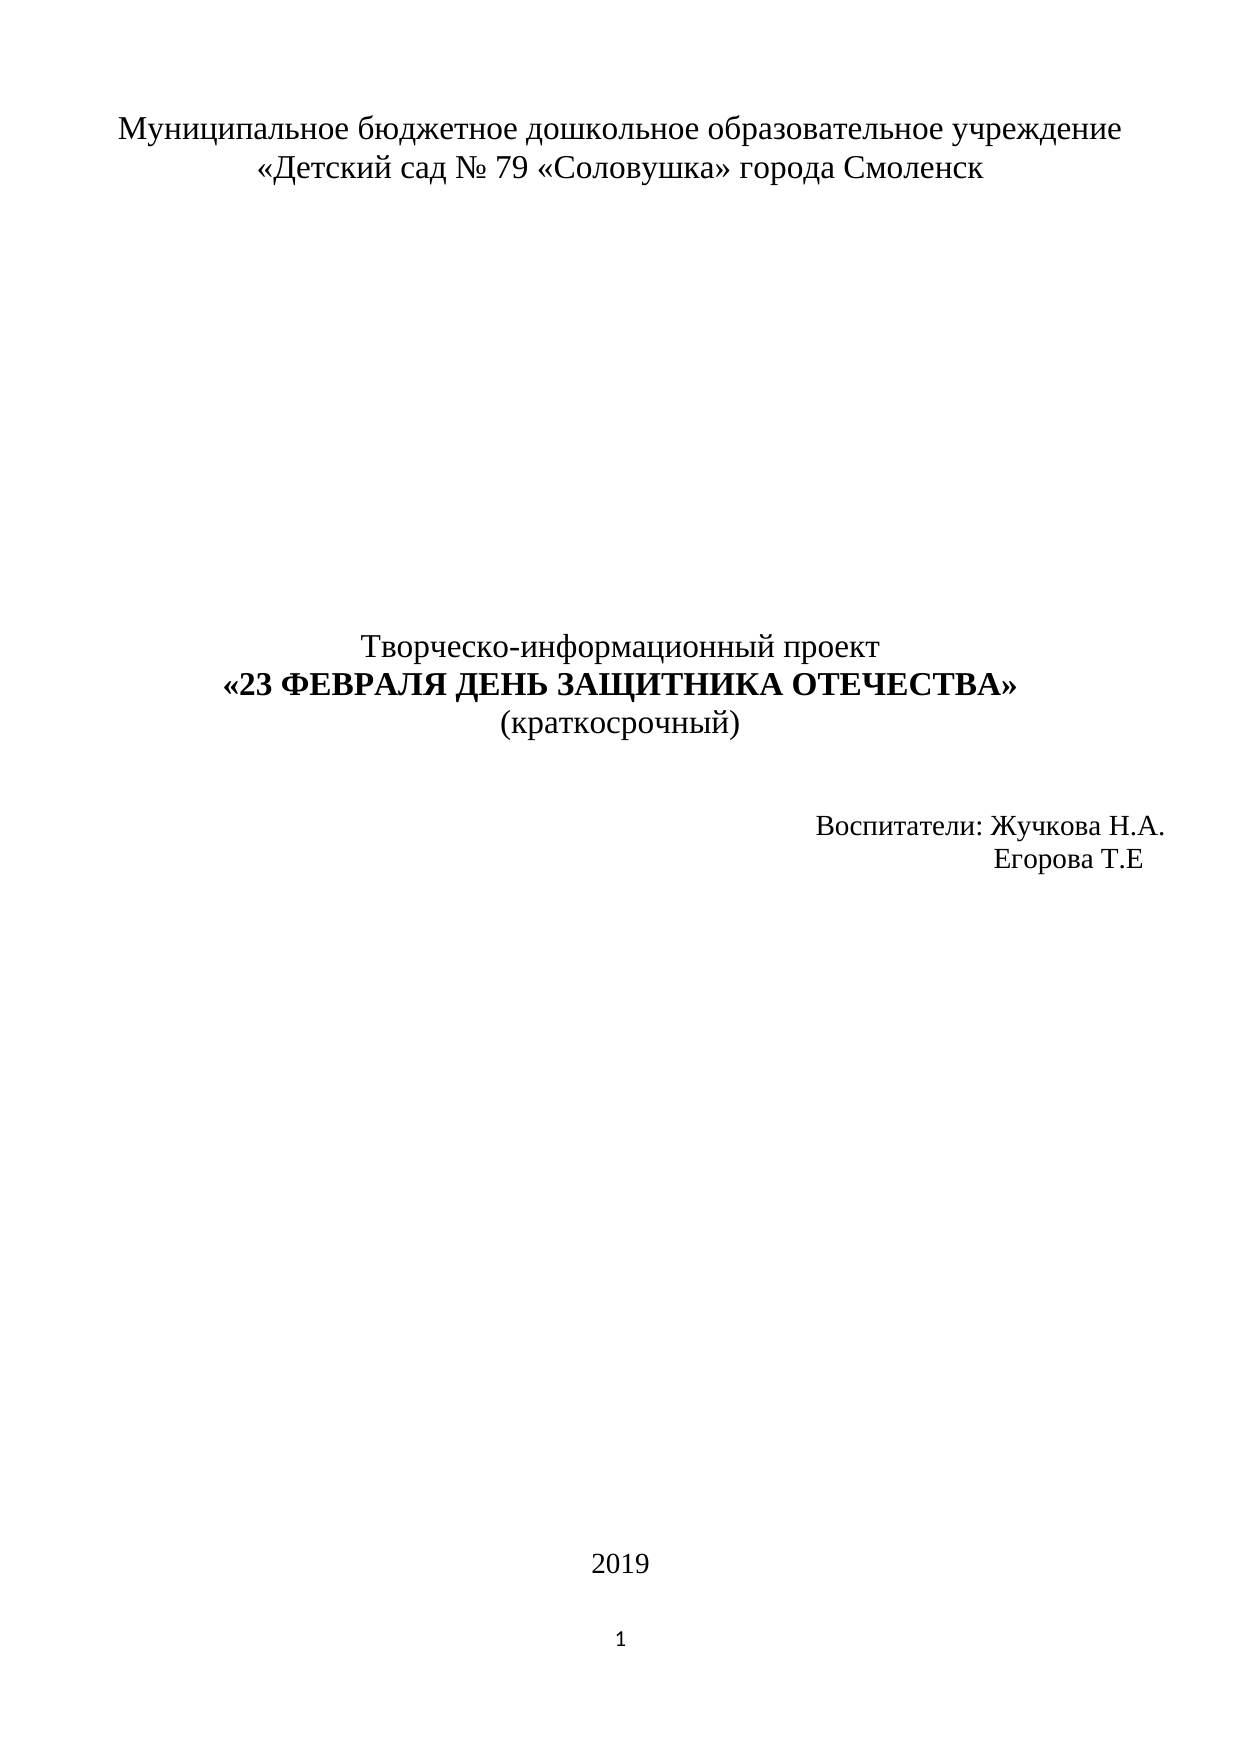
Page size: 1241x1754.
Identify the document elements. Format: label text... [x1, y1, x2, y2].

text Егорова Т.Е [75, 842, 1165, 875]
text (краткосрочный) [75, 703, 1165, 741]
text Воспитатели: Жучкова Н.А. [75, 808, 1165, 842]
text Муниципальное бюджетное дошкольное образовательное учреждение «Детский сад № 79 «Соловушка» города Смоленск [75, 108, 1165, 185]
text «23 ФЕВРАЛЯ ДЕНЬ ЗАЩИТНИКА ОТЕЧЕСТВА» [75, 664, 1165, 703]
text 2019 [75, 1546, 1165, 1579]
text Творческо-информационный проект [75, 626, 1165, 664]
